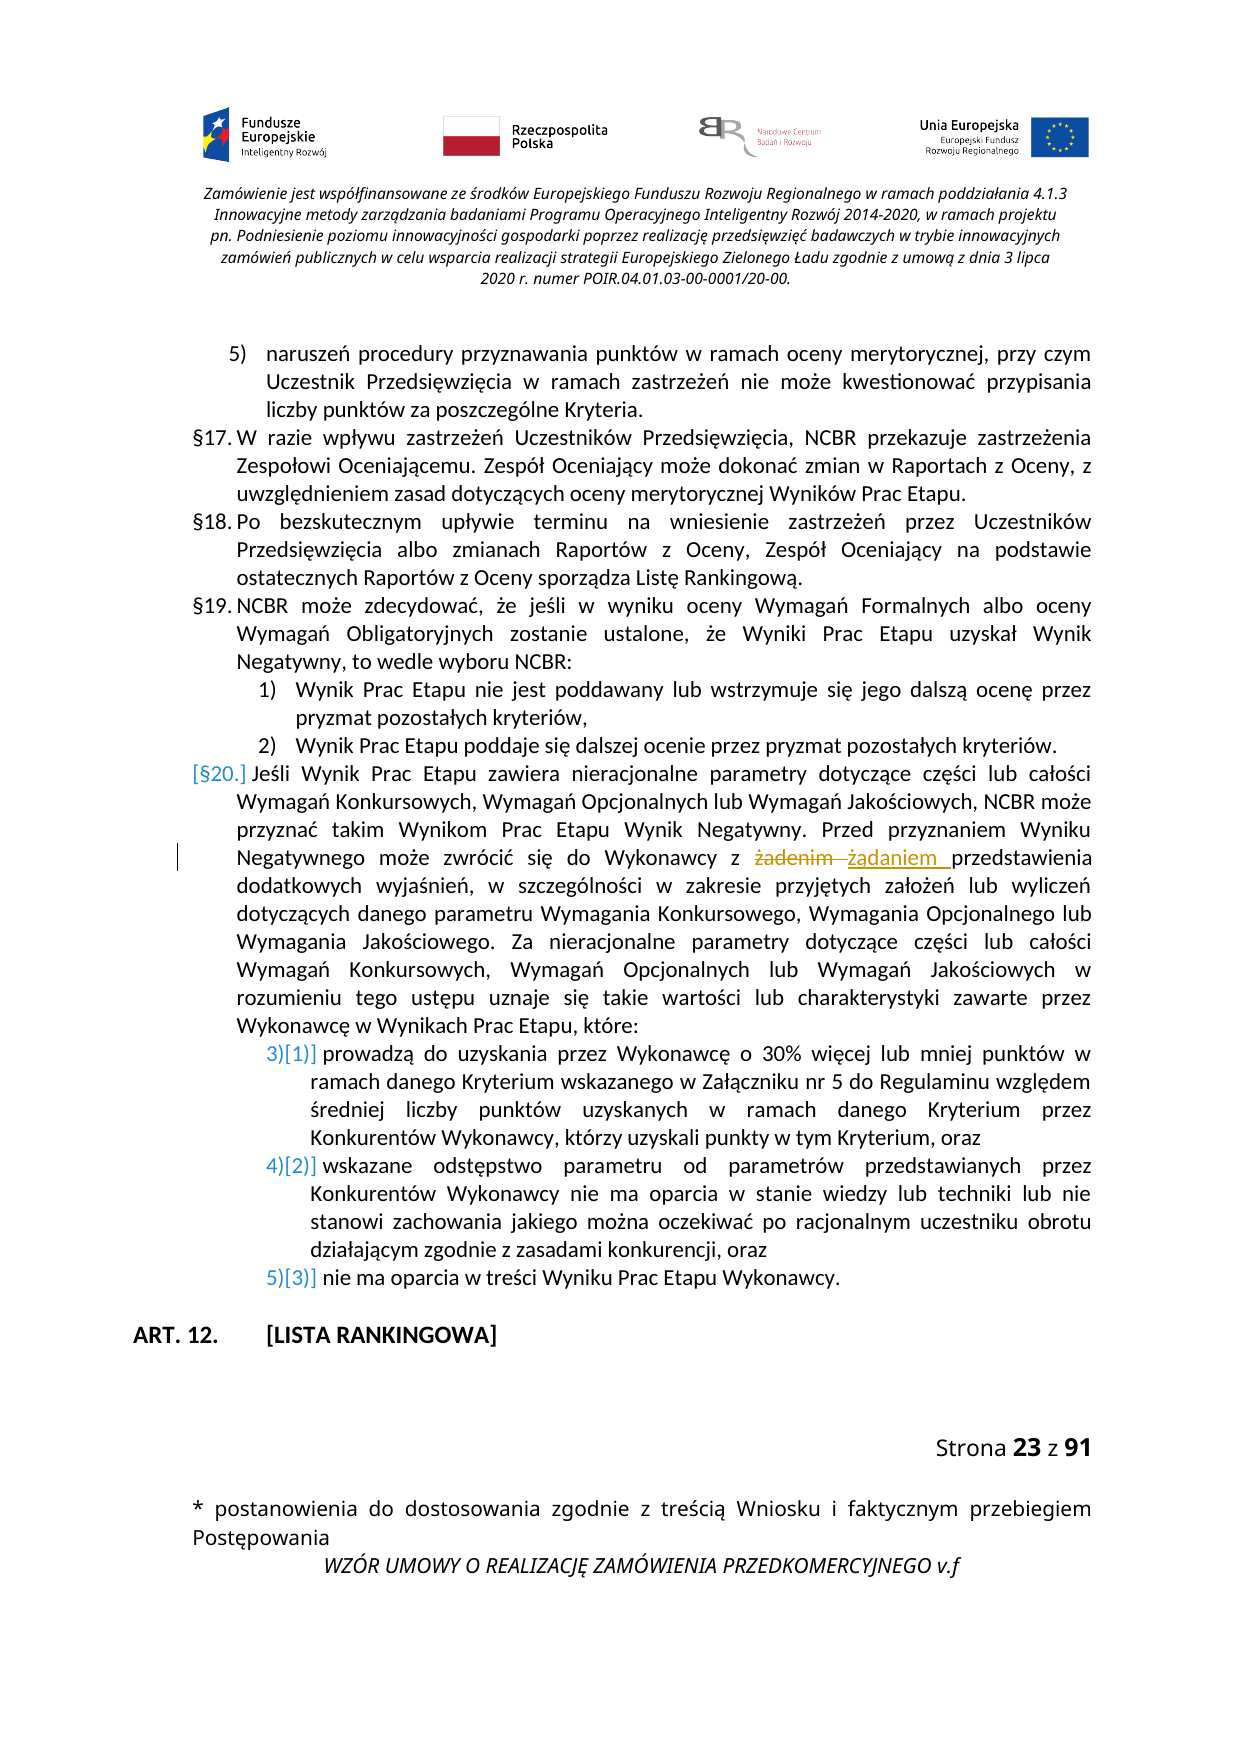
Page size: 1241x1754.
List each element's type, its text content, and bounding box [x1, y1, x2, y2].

list Jeśli Wynik Prac Etapu zawiera nieracjonalne parametry dotyczące części lub całości Wymagań Konkursowych, Wymagań Opcjonalnych lub Wymagań Jakościowych, NCBR może przyznać takim Wynikom Prac Etapu Wynik Negatywny. Przed przyznaniem Wyniku Negatywnego może zwrócić się do Wykonawcy z przedstawienia dodatkowych wyjaśnień, w szczególności w zakresie przyjętych założeń lub wyliczeń dotyczących danego parametru Wymagania Konkursowego, Wymagania Opcjonalnego lub Wymagania Jakościowego. Za nieracjonalne parametry dotyczące części lub całości Wymagań Konkursowych, Wymagań Opcjonalnych lub Wymagań Jakościowych w rozumieniu tego ustępu uznaje się takie wartości lub charakterystyki zawarte przez Wykonawcę w Wynikach Prac Etapu, które: [192, 759, 1093, 1039]
list Wynik Prac Etapu nie jest poddawany lub wstrzymuje się jego dalszą ocenę przez pryzmat pozostałych kryteriów, [258, 675, 1093, 731]
list Wynik Prac Etapu poddaje się dalszej ocenie przez pryzmat pozostałych kryteriów. [258, 731, 1093, 759]
list prowadzą do uzyskania przez Wykonawcę o 30% więcej lub mniej punktów w ramach danego Kryterium wskazanego w Załączniku nr 5 do Regulaminu względem średniej liczby punktów uzyskanych w ramach danego Kryterium przez Konkurentów Wykonawcy, którzy uzyskali punkty w tym Kryterium, oraz [266, 1039, 1093, 1151]
list W razie wpływu zastrzeżeń Uczestników Przedsięwzięcia, NCBR przekazuje zastrzeżenia Zespołowi Oceniającemu. Zespół Oceniający może dokonać zmian w Raportach z Oceny, z uwzględnieniem zasad dotyczących oceny merytorycznej Wyników Prac Etapu. [192, 423, 1093, 507]
list NCBR może zdecydować, że jeśli w wyniku oceny Wymagań Formalnych albo oceny Wymagań Obligatoryjnych zostanie ustalone, że Wyniki Prac Etapu uzyskał Wynik Negatywny, to wedle wyboru NCBR: [192, 591, 1093, 675]
list wskazane odstępstwo parametru od parametrów przedstawianych przez Konkurentów Wykonawcy nie ma oparcia w stanie wiedzy lub techniki lub nie stanowi zachowania jakiego można oczekiwać po racjonalnym uczestniku obrotu działającym zgodnie z zasadami konkurencji, oraz [266, 1151, 1093, 1263]
list nie ma oparcia w treści Wyniku Prac Etapu Wykonawcy. [266, 1263, 1093, 1292]
subtitle [LISTA RANKINGOWA] [133, 1319, 1093, 1350]
picture [203, 107, 1089, 162]
list naruszeń procedury przyznawania punktów w ramach oceny merytorycznej, przy czym Uczestnik Przedsięwzięcia w ramach zastrzeżeń nie może kwestionować przypisania liczby punktów za poszczególne Kryteria. [228, 339, 1093, 423]
list Po bezskutecznym upływie terminu na wniesienie zastrzeżeń przez Uczestników Przedsięwzięcia albo zmianach Raportów z Oceny, Zespół Oceniający na podstawie ostatecznych Raportów z Oceny sporządza Listę Rankingową. [192, 507, 1093, 591]
